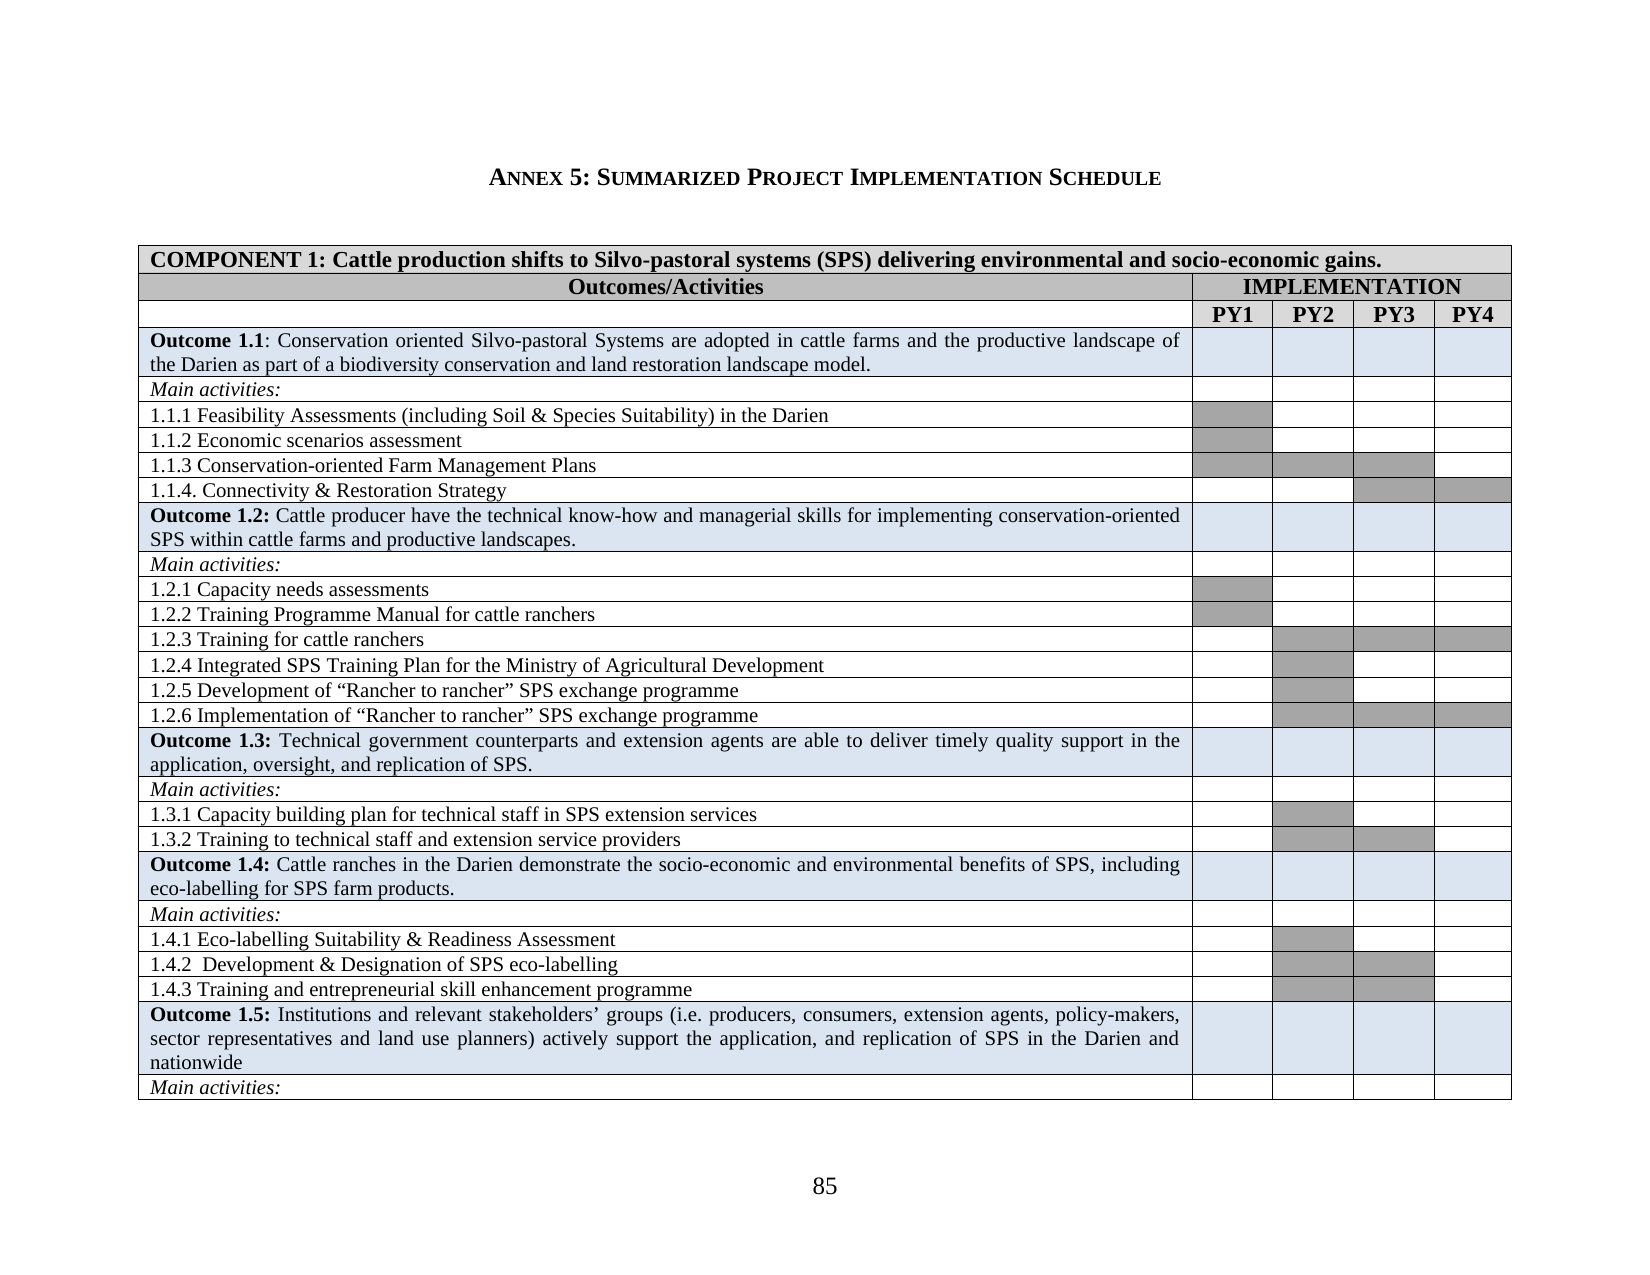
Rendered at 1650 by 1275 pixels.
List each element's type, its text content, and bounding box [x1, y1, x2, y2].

table_cell [1193, 453, 1272, 477]
table_cell [1273, 927, 1353, 951]
table_cell [1193, 777, 1272, 801]
table_cell [1435, 852, 1511, 900]
table_cell 1.2.2 Training Programme Manual for cattle ranchers [139, 602, 1192, 626]
table_cell [1435, 952, 1511, 976]
table_cell [1354, 602, 1434, 626]
table_cell 1.2.6 Implementation of “Rancher to rancher” SPS exchange programme [139, 703, 1192, 727]
table_cell [1435, 802, 1511, 826]
table_cell [1354, 428, 1434, 452]
table_cell [1273, 428, 1353, 452]
table_cell [1273, 901, 1353, 926]
table_cell [1193, 478, 1272, 502]
table_cell [1193, 1002, 1272, 1074]
table_cell [1193, 377, 1272, 401]
table_cell [1273, 552, 1353, 576]
table_cell [1193, 552, 1272, 576]
table_cell [1273, 328, 1353, 376]
table_cell [1193, 428, 1272, 452]
table_cell Outcomes/Activities [139, 274, 1192, 300]
table_cell [1354, 1002, 1434, 1074]
table_cell [1273, 977, 1353, 1001]
subtitle Annex 5: Summarized Project Implementation Schedule [150, 162, 1500, 191]
table_cell [1273, 777, 1353, 801]
table_cell [1273, 827, 1353, 851]
table_cell [1354, 577, 1434, 601]
table_cell Outcome 1.1: Conservation oriented Silvo-pastoral Systems are adopted in cattle farms and the productive landscape of the Darien as part of a biodiversity conservation and land restoration landscape model. [139, 328, 1192, 376]
table_cell Outcome 1.4: Cattle ranches in the Darien demonstrate the socio-economic and environmental benefits of SPS, including eco-labelling for SPS farm products. [139, 852, 1192, 900]
table_cell [1273, 377, 1353, 401]
table_cell [1435, 827, 1511, 851]
table_cell [1273, 802, 1353, 826]
table_cell [1273, 1075, 1353, 1099]
table_cell [1193, 328, 1272, 376]
table_cell [1435, 552, 1511, 576]
table_cell [1354, 627, 1434, 651]
table_cell [1193, 827, 1272, 851]
table_cell 1.2.4 Integrated SPS Training Plan for the Ministry of Agricultural Development [139, 652, 1192, 677]
table_cell Outcome 1.2: Cattle producer have the technical know-how and managerial skills for implementing conservation-oriented SPS within cattle farms and productive landscapes. [139, 503, 1192, 551]
table_cell Outcome 1.3: Technical government counterparts and extension agents are able to deliver timely quality support in the application, oversight, and replication of SPS. [139, 728, 1192, 776]
table_cell [1354, 977, 1434, 1001]
table_cell PY3 [1354, 301, 1434, 327]
table_cell Main activities: [139, 552, 1192, 576]
table_cell [1193, 952, 1272, 976]
table_cell [1193, 728, 1272, 776]
table_header COMPONENT 1: Cattle production shifts to Silvo-pastoral systems (SPS) delivering environmental and socio-economic gains. [139, 246, 1511, 272]
table_cell Main activities: [139, 901, 1192, 926]
table_cell Main activities: [139, 1075, 1192, 1099]
table_cell [139, 301, 1192, 327]
table_cell [1193, 802, 1272, 826]
table_cell 1.2.1 Capacity needs assessments [139, 577, 1192, 601]
table_cell [1435, 728, 1511, 776]
table_cell [1435, 777, 1511, 801]
table_cell [1435, 453, 1511, 477]
table_cell Main activities: [139, 777, 1192, 801]
table_cell [1435, 678, 1511, 702]
table_cell 1.1.3 Conservation-oriented Farm Management Plans [139, 453, 1192, 477]
table_cell [1435, 901, 1511, 926]
table_cell 1.2.5 Development of “Rancher to rancher” SPS exchange programme [139, 678, 1192, 702]
table_cell [1273, 577, 1353, 601]
table_cell [1273, 478, 1353, 502]
table_cell 1.4.2 Development & Designation of SPS eco-labelling [139, 952, 1192, 976]
table_cell [1193, 652, 1272, 677]
table_cell [1193, 627, 1272, 651]
table_cell [1193, 1075, 1272, 1099]
table_cell [1354, 652, 1434, 677]
table_cell [1273, 402, 1353, 427]
table_cell [1193, 852, 1272, 900]
table_cell PY1 [1193, 301, 1272, 327]
table_cell [1354, 377, 1434, 401]
table_cell [1354, 402, 1434, 427]
table_cell [1354, 852, 1434, 900]
table_cell [1354, 777, 1434, 801]
table_cell [1435, 927, 1511, 951]
table_cell 1.1.2 Economic scenarios assessment [139, 428, 1192, 452]
table_cell [1435, 602, 1511, 626]
table_cell 1.3.2 Training to technical staff and extension service providers [139, 827, 1192, 851]
table_cell [1193, 577, 1272, 601]
table_cell [1193, 402, 1272, 427]
table_cell [1273, 453, 1353, 477]
table_cell [1273, 952, 1353, 976]
table_cell [1435, 377, 1511, 401]
table_cell [1354, 678, 1434, 702]
table_cell [1435, 428, 1511, 452]
table_cell [1273, 703, 1353, 727]
table_cell [1273, 728, 1353, 776]
table_cell [1354, 728, 1434, 776]
table_cell [1435, 402, 1511, 427]
table_cell [1273, 1002, 1353, 1074]
table_cell [1354, 478, 1434, 502]
table_cell [1193, 678, 1272, 702]
table_cell PY2 [1273, 301, 1353, 327]
table_cell [1435, 1075, 1511, 1099]
table_cell [1435, 652, 1511, 677]
table_cell PY4 [1435, 301, 1511, 327]
table_cell [1435, 1002, 1511, 1074]
table_cell [1273, 627, 1353, 651]
table_cell [1354, 802, 1434, 826]
table_cell [1273, 678, 1353, 702]
table_cell 1.1.1 Feasibility Assessments (including Soil & Species Suitability) in the Darien [139, 402, 1192, 427]
table_cell [1435, 703, 1511, 727]
table_cell [1354, 503, 1434, 551]
table_cell [1354, 552, 1434, 576]
table_cell [1193, 977, 1272, 1001]
table_cell 1.3.1 Capacity building plan for technical staff in SPS extension services [139, 802, 1192, 826]
table_cell [1354, 952, 1434, 976]
table_cell [1435, 478, 1511, 502]
table_cell [1435, 503, 1511, 551]
table_cell [1435, 577, 1511, 601]
table_cell IMPLEMENTATION [1193, 274, 1511, 300]
table_cell [1354, 1075, 1434, 1099]
table_cell [1193, 703, 1272, 727]
table_cell [1193, 503, 1272, 551]
table_cell 1.2.3 Training for cattle ranchers [139, 627, 1192, 651]
table_cell [1273, 602, 1353, 626]
table_cell [1273, 503, 1353, 551]
table_cell [1354, 901, 1434, 926]
table_cell [1435, 977, 1511, 1001]
table_cell [1193, 602, 1272, 626]
table_cell [1354, 927, 1434, 951]
table_cell [1435, 627, 1511, 651]
table_cell [1193, 927, 1272, 951]
table_cell 1.4.1 Eco-labelling Suitability & Readiness Assessment [139, 927, 1192, 951]
table_cell 1.1.4. Connectivity & Restoration Strategy [139, 478, 1192, 502]
table_cell [1273, 852, 1353, 900]
table_cell [1193, 901, 1272, 926]
table_cell [1354, 453, 1434, 477]
table_cell [1354, 827, 1434, 851]
table_cell [1273, 652, 1353, 677]
table_cell [1354, 703, 1434, 727]
table_cell Main activities: [139, 377, 1192, 401]
table_cell Outcome 1.5: Institutions and relevant stakeholders’ groups (i.e. producers, consumers, extension agents, policy-makers, sector representatives and land use planners) actively support the application, and replication of SPS in the Darien and nationwide [139, 1002, 1192, 1074]
table_cell [1354, 328, 1434, 376]
table_cell 1.4.3 Training and entrepreneurial skill enhancement programme [139, 977, 1192, 1001]
table_cell [1435, 328, 1511, 376]
